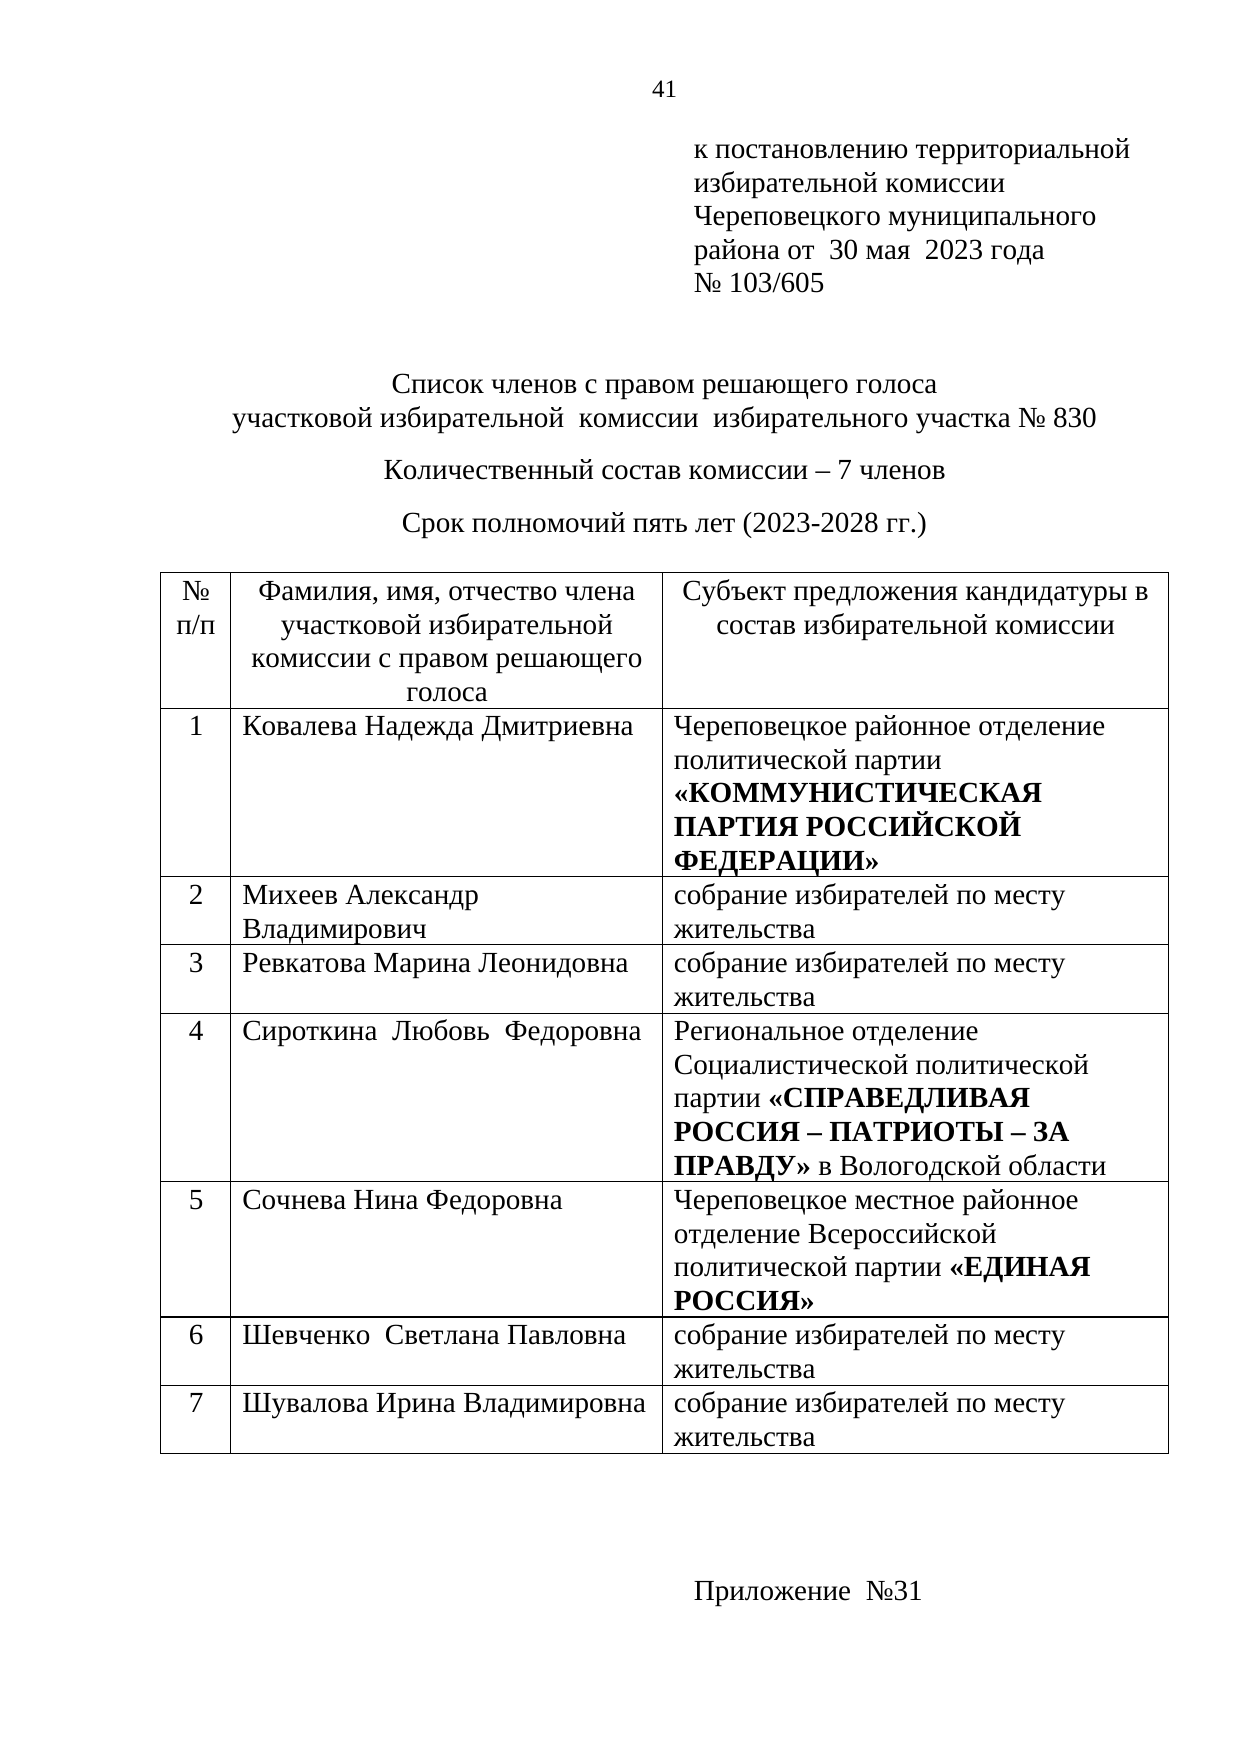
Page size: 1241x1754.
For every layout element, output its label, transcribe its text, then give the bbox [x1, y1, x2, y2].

text Количественный состав комиссии – 7 членов [177, 452, 1152, 486]
table_cell Ревкатова Марина Леонидовна [231, 945, 662, 1012]
text участковой избирательной комиссии избирательного участка № 830 [177, 400, 1152, 433]
table_cell собрание избирателей по месту жительства [663, 1318, 1168, 1384]
text к постановлению территориальной избирательной комиссии Череповецкого муниципального района от 30 мая 2023 года [693, 131, 1152, 266]
table_cell 1 [161, 709, 230, 876]
table_cell 4 [161, 1014, 230, 1181]
text Список членов с правом решающего голоса [177, 366, 1152, 400]
table_cell 3 [161, 945, 230, 1012]
table_cell собрание избирателей по месту жительства [663, 877, 1168, 944]
table_cell Михеев Александр Владимирович [231, 877, 662, 944]
table_cell Региональное отделение Социалистической политической партии «СПРАВЕДЛИВАЯ РОССИЯ – ПАТРИОТЫ – ЗА ПРАВДУ» в Вологодской области [663, 1014, 1168, 1181]
table_cell собрание избирателей по месту жительства [663, 1386, 1168, 1453]
table_cell Сочнева Нина Федоровна [231, 1182, 662, 1316]
table_cell 7 [161, 1386, 230, 1453]
table_header Субъект предложения кандидатуры в состав избирательной комиссии [663, 573, 1168, 707]
table_cell Сироткина Любовь Федоровна [231, 1014, 662, 1181]
text № 103/605 [693, 266, 1152, 299]
table_cell Череповецкое местное районное отделение Всероссийской политической партии «ЕДИНАЯ РОССИЯ» [663, 1182, 1168, 1316]
table_cell Шевченко Светлана Павловна [231, 1318, 662, 1384]
table_header № п/п [161, 573, 230, 707]
table_cell 6 [161, 1318, 230, 1384]
table_cell 2 [161, 877, 230, 944]
table_cell собрание избирателей по месту жительства [663, 945, 1168, 1012]
table_cell Шувалова Ирина Владимировна [231, 1386, 662, 1453]
text Срок полномочий пять лет (2023-2028 гг.) [177, 505, 1152, 539]
table_header Фамилия, имя, отчество члена участковой избирательной комиссии с правом решающего голоса [231, 573, 662, 707]
table_cell Череповецкое районное отделение политической партии «КОММУНИСТИЧЕСКАЯ ПАРТИЯ РОССИЙСКОЙ ФЕДЕРАЦИИ» [663, 709, 1168, 876]
table_cell 5 [161, 1182, 230, 1316]
table_cell Ковалева Надежда Дмитриевна [231, 709, 662, 876]
text Приложение №31 [693, 1573, 1152, 1607]
